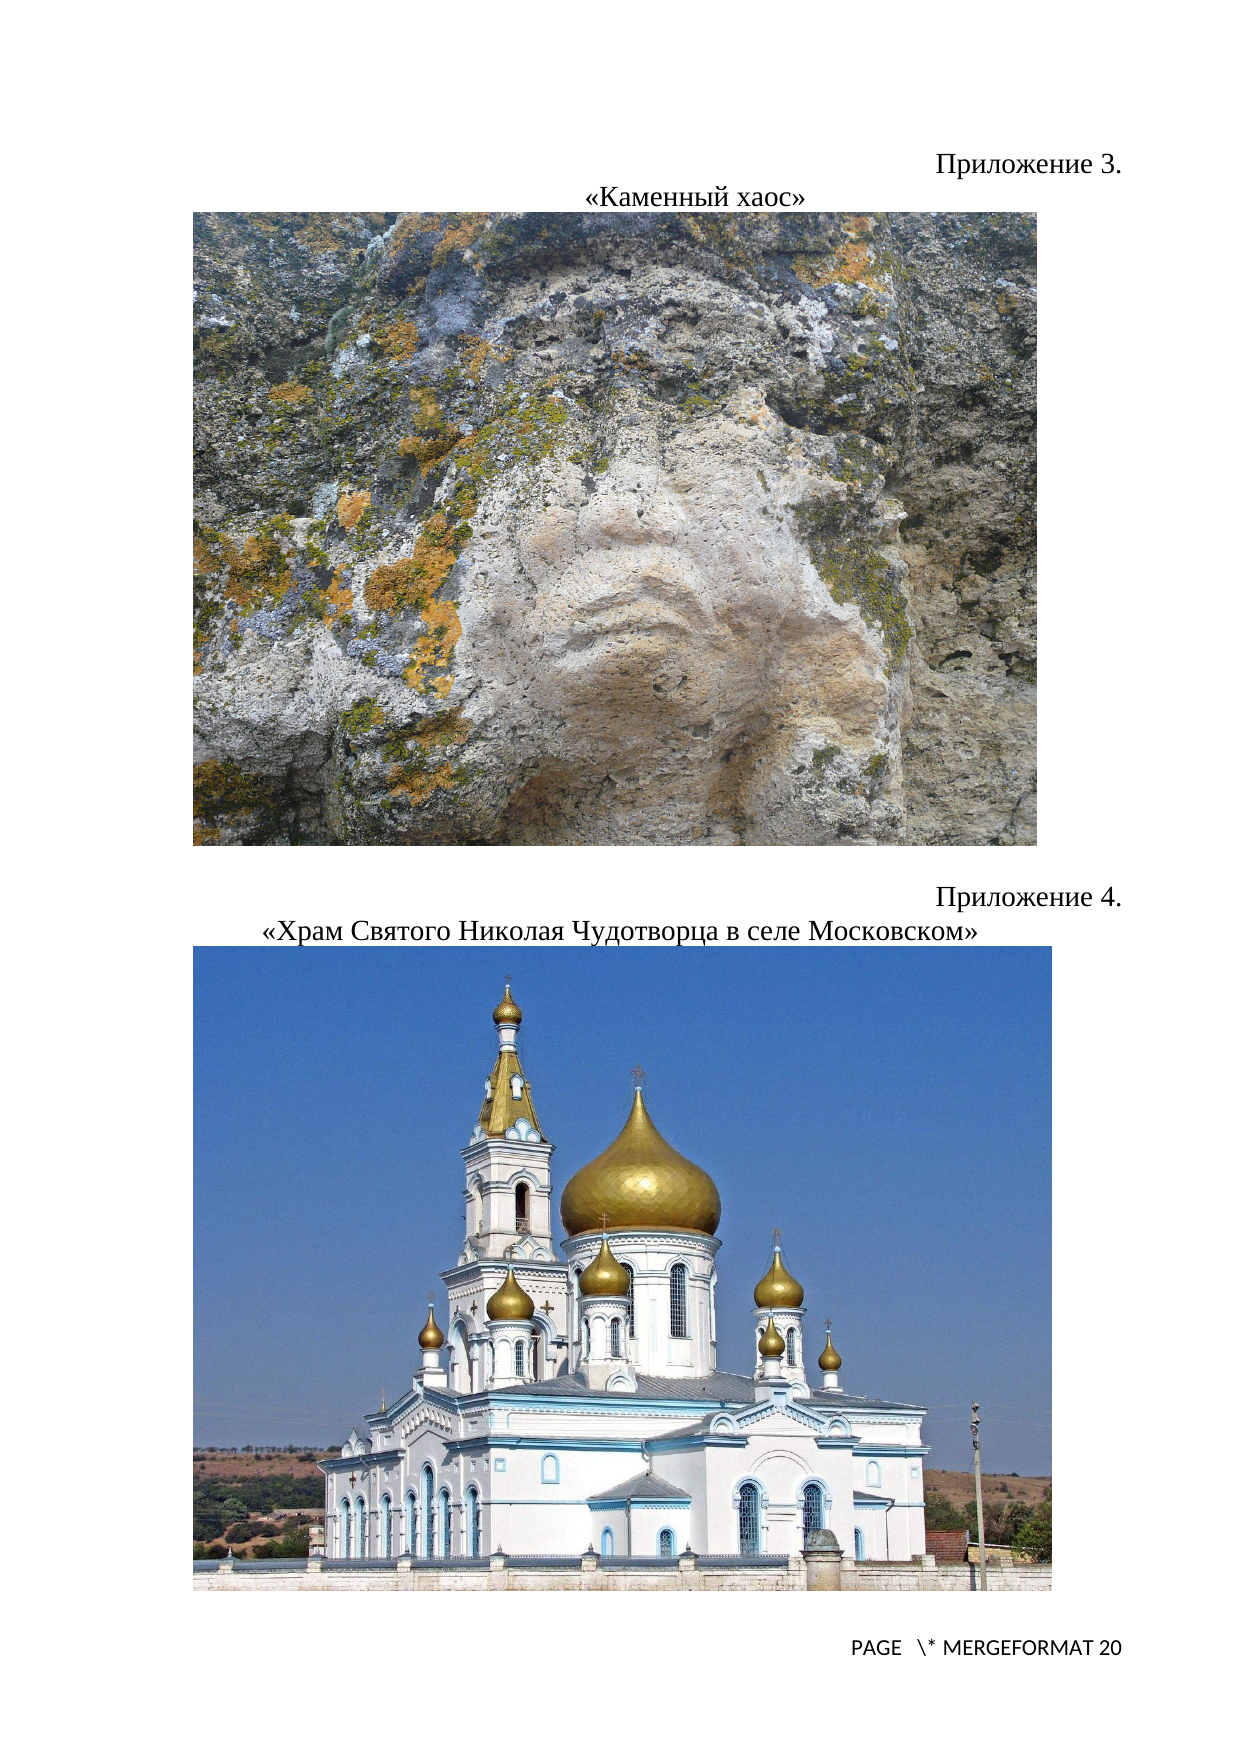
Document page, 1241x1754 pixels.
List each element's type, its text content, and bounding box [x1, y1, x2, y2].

list Приложение 3. [268, 146, 1122, 179]
subtitle «Храм Святого Николая Чудотворца в селе Московском» [118, 913, 1122, 946]
list «Каменный хаос» [268, 179, 1122, 213]
picture [193, 946, 1052, 1591]
picture [193, 212, 1037, 846]
subtitle Приложение 4. [118, 879, 1122, 913]
